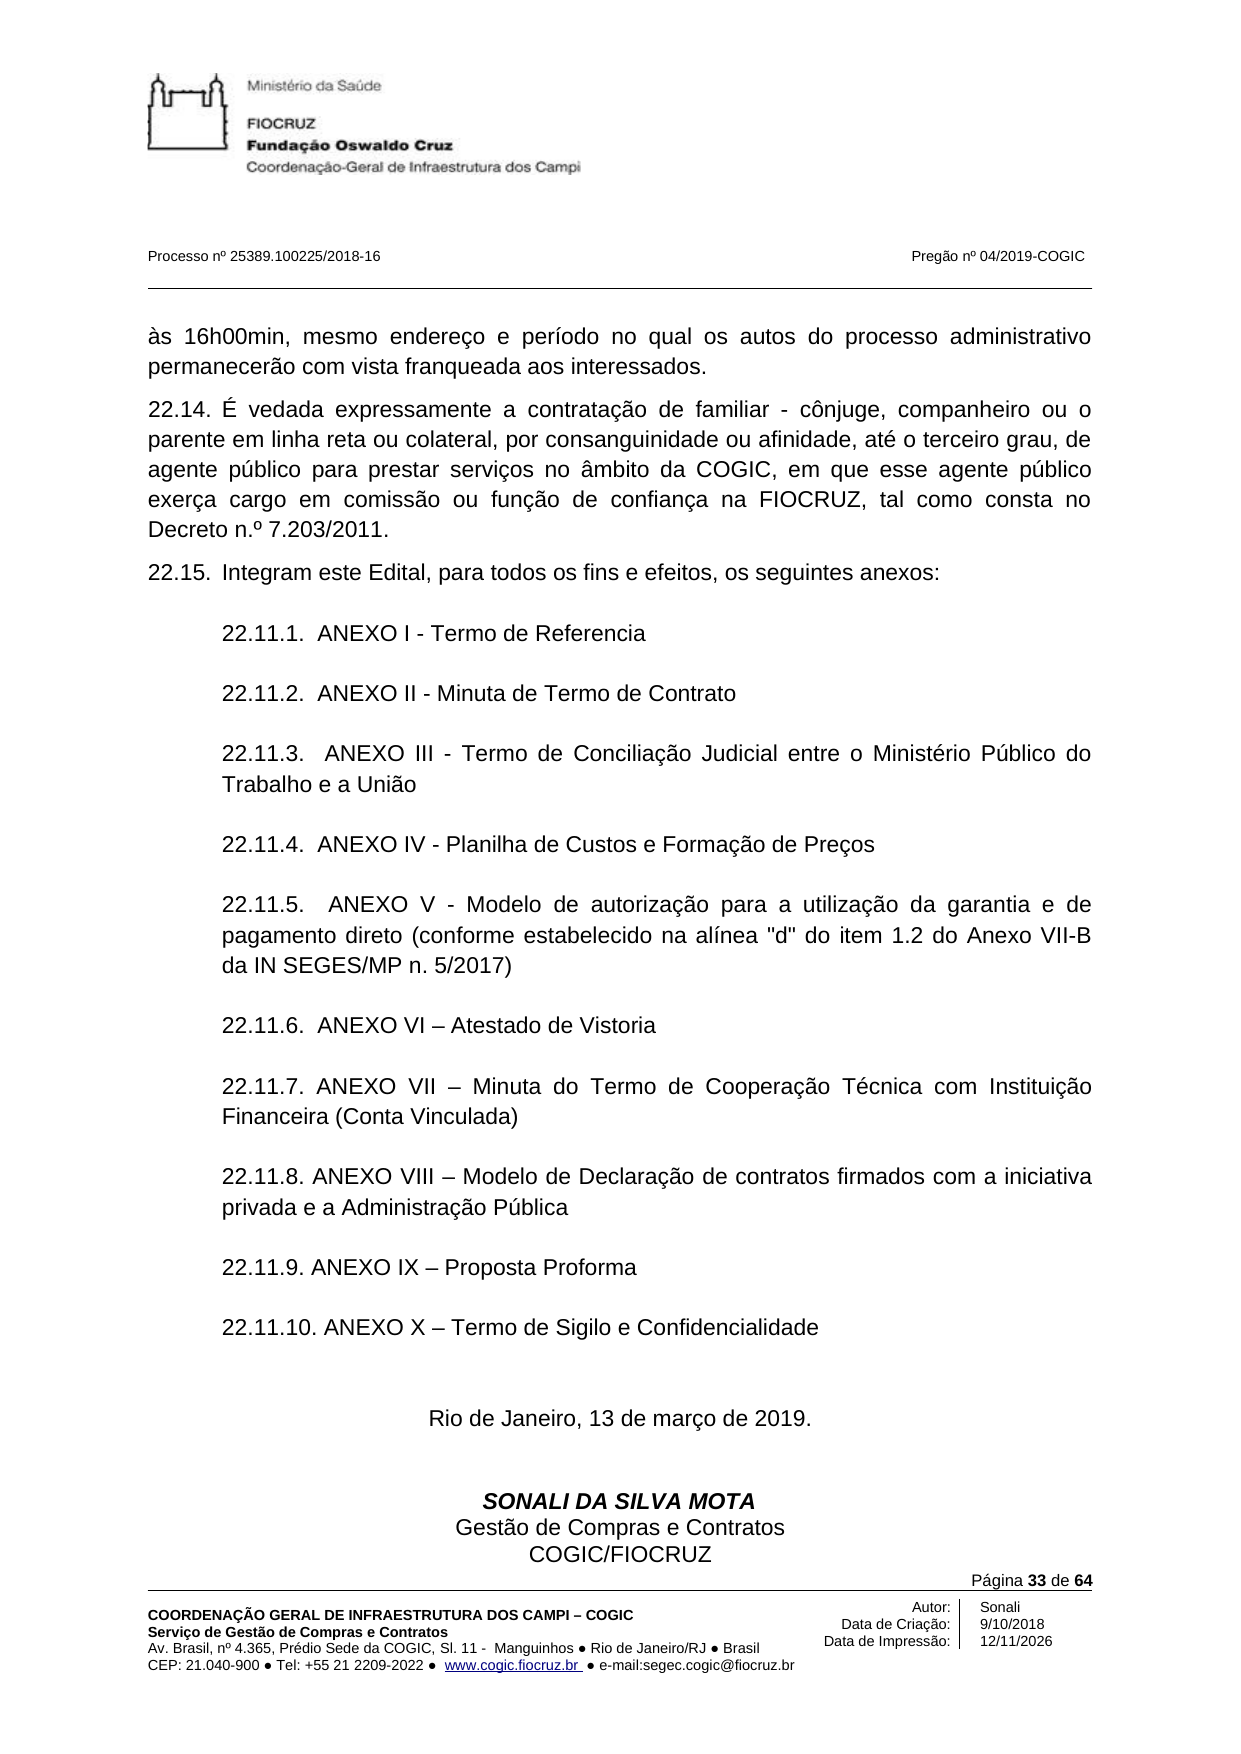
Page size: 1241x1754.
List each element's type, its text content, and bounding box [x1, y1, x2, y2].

text 22.11.5. ANEXO V - Modelo de autorização para a utilização da garantia e de pagamento direto (conforme estabelecido na alínea "d" do item 1.2 do Anexo VII-B da IN SEGES/MP n. 5/2017) [222, 891, 1092, 978]
text Rio de Janeiro, 13 de março de 2019. [148, 1405, 1092, 1431]
text 22.11.8. ANEXO VIII – Modelo de Declaração de contratos firmados com a iniciativa privada e a Administração Pública [222, 1163, 1092, 1220]
list Integram este Edital, para todos os fins e efeitos, os seguintes anexos: [148, 559, 1092, 586]
text 22.11.2. ANEXO II - Minuta de Termo de Contrato [222, 680, 1092, 706]
list É vedada expressamente a contratação de familiar - cônjuge, companheiro ou o parente em linha reta ou colateral, por consanguinidade ou afinidade, até o terceiro grau, de agente público para prestar serviços no âmbito da COGIC, em que esse agente público exerça cargo em comissão ou função de confiança na FIOCRUZ, tal como consta no Decreto n.º 7.203/2011. [148, 396, 1092, 543]
text 22.11.6. ANEXO VI – Atestado de Vistoria [222, 1012, 1092, 1039]
picture [147, 73, 581, 175]
text 22.11.3. ANEXO III - Termo de Conciliação Judicial entre o Ministério Público do Trabalho e a União [222, 740, 1092, 797]
text 22.11.1. ANEXO I - Termo de Referencia [222, 619, 1092, 646]
text 22.11.7. ANEXO VII – Minuta do Termo de Cooperação Técnica com Instituição Financeira (Conta Vinculada) [222, 1073, 1092, 1129]
text COGIC/FIOCRUZ [148, 1541, 1092, 1567]
text Gestão de Compras e Contratos [148, 1514, 1092, 1541]
text SONALI DA SILVA MOTA [148, 1488, 1092, 1514]
text 22.11.10. ANEXO X – Termo de Sigilo e Confidencialidade [222, 1314, 1092, 1341]
text 22.11.4. ANEXO IV - Planilha de Custos e Formação de Preços [222, 831, 1092, 857]
text 22.11.9. ANEXO IX – Proposta Proforma [222, 1254, 1092, 1280]
